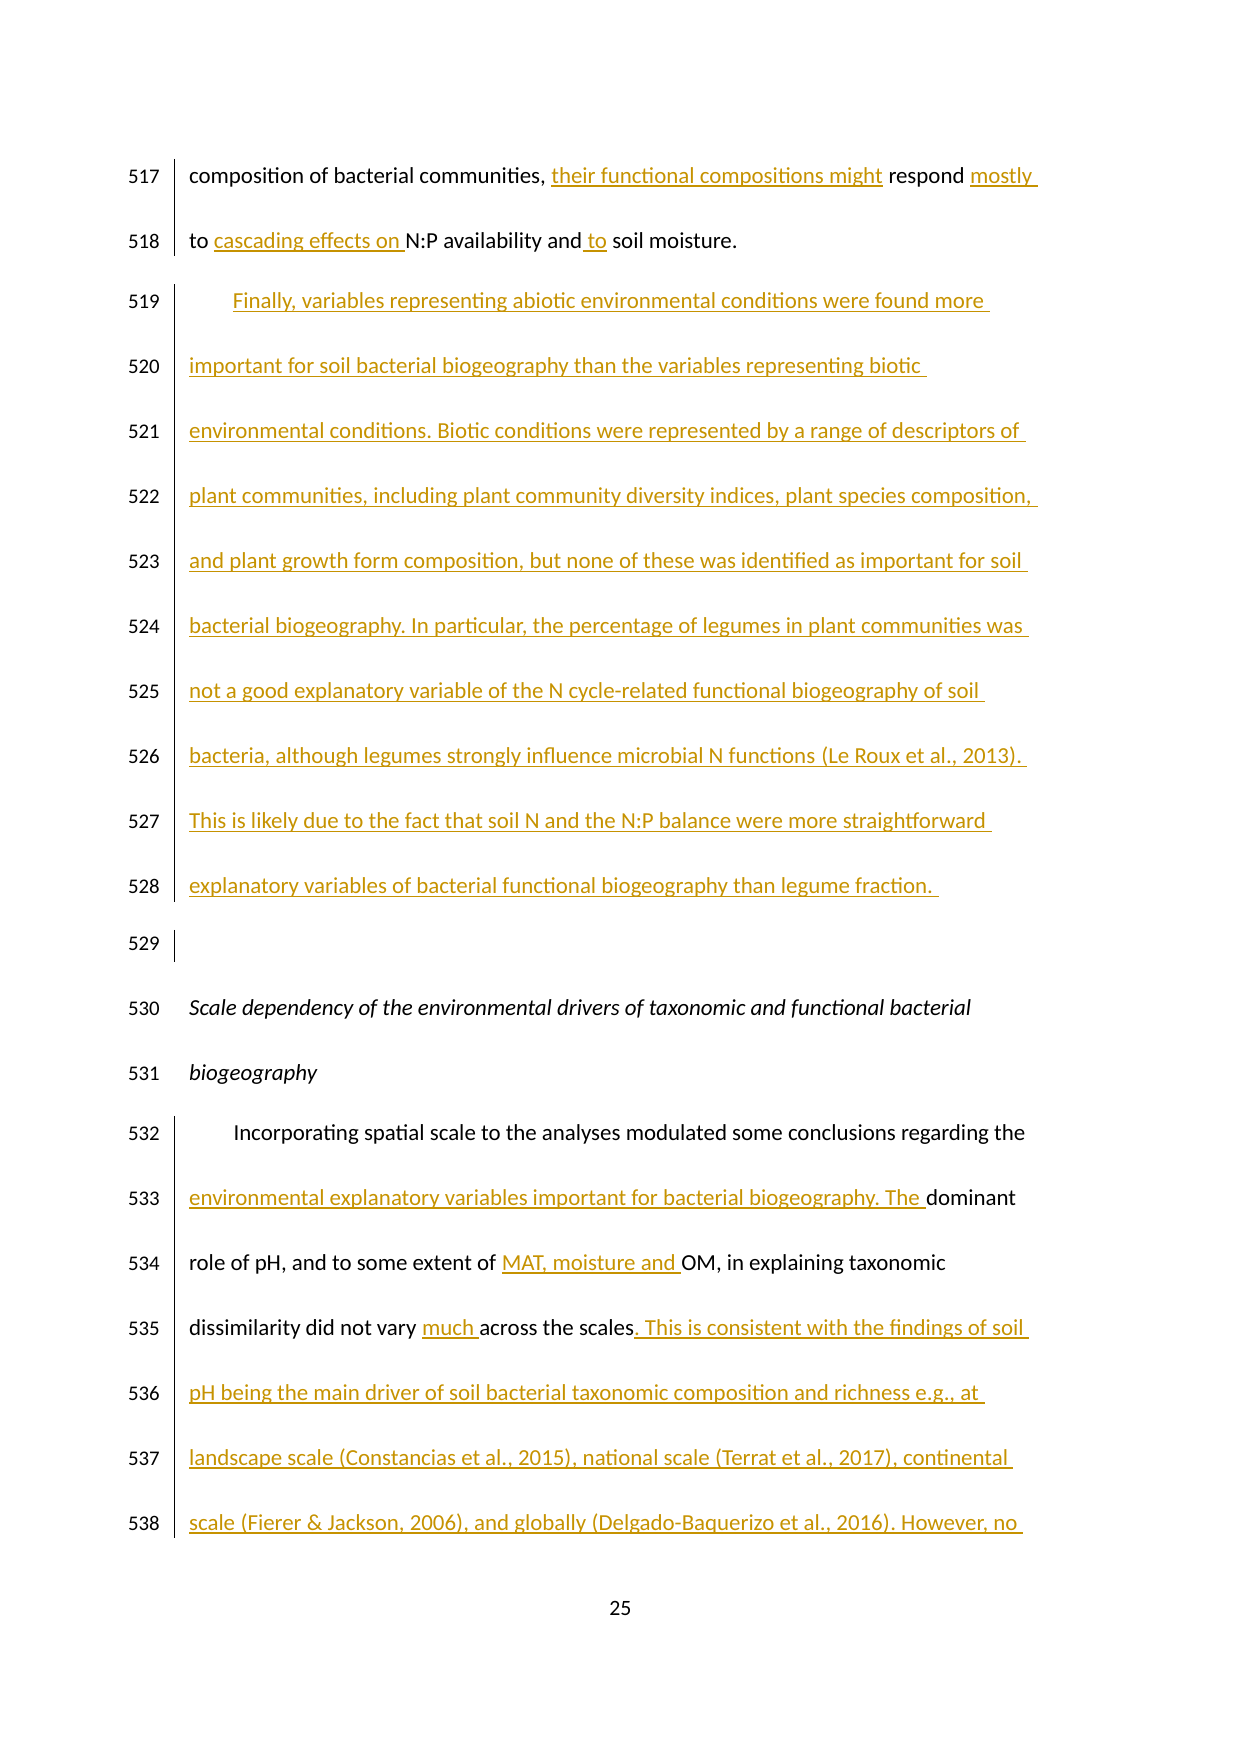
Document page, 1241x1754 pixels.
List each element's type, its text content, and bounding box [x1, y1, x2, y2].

text Scale dependency of the environmental drivers of taxonomic and functional bacterial biogeography [189, 990, 1051, 1088]
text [189, 1116, 1051, 1538]
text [189, 159, 1051, 256]
